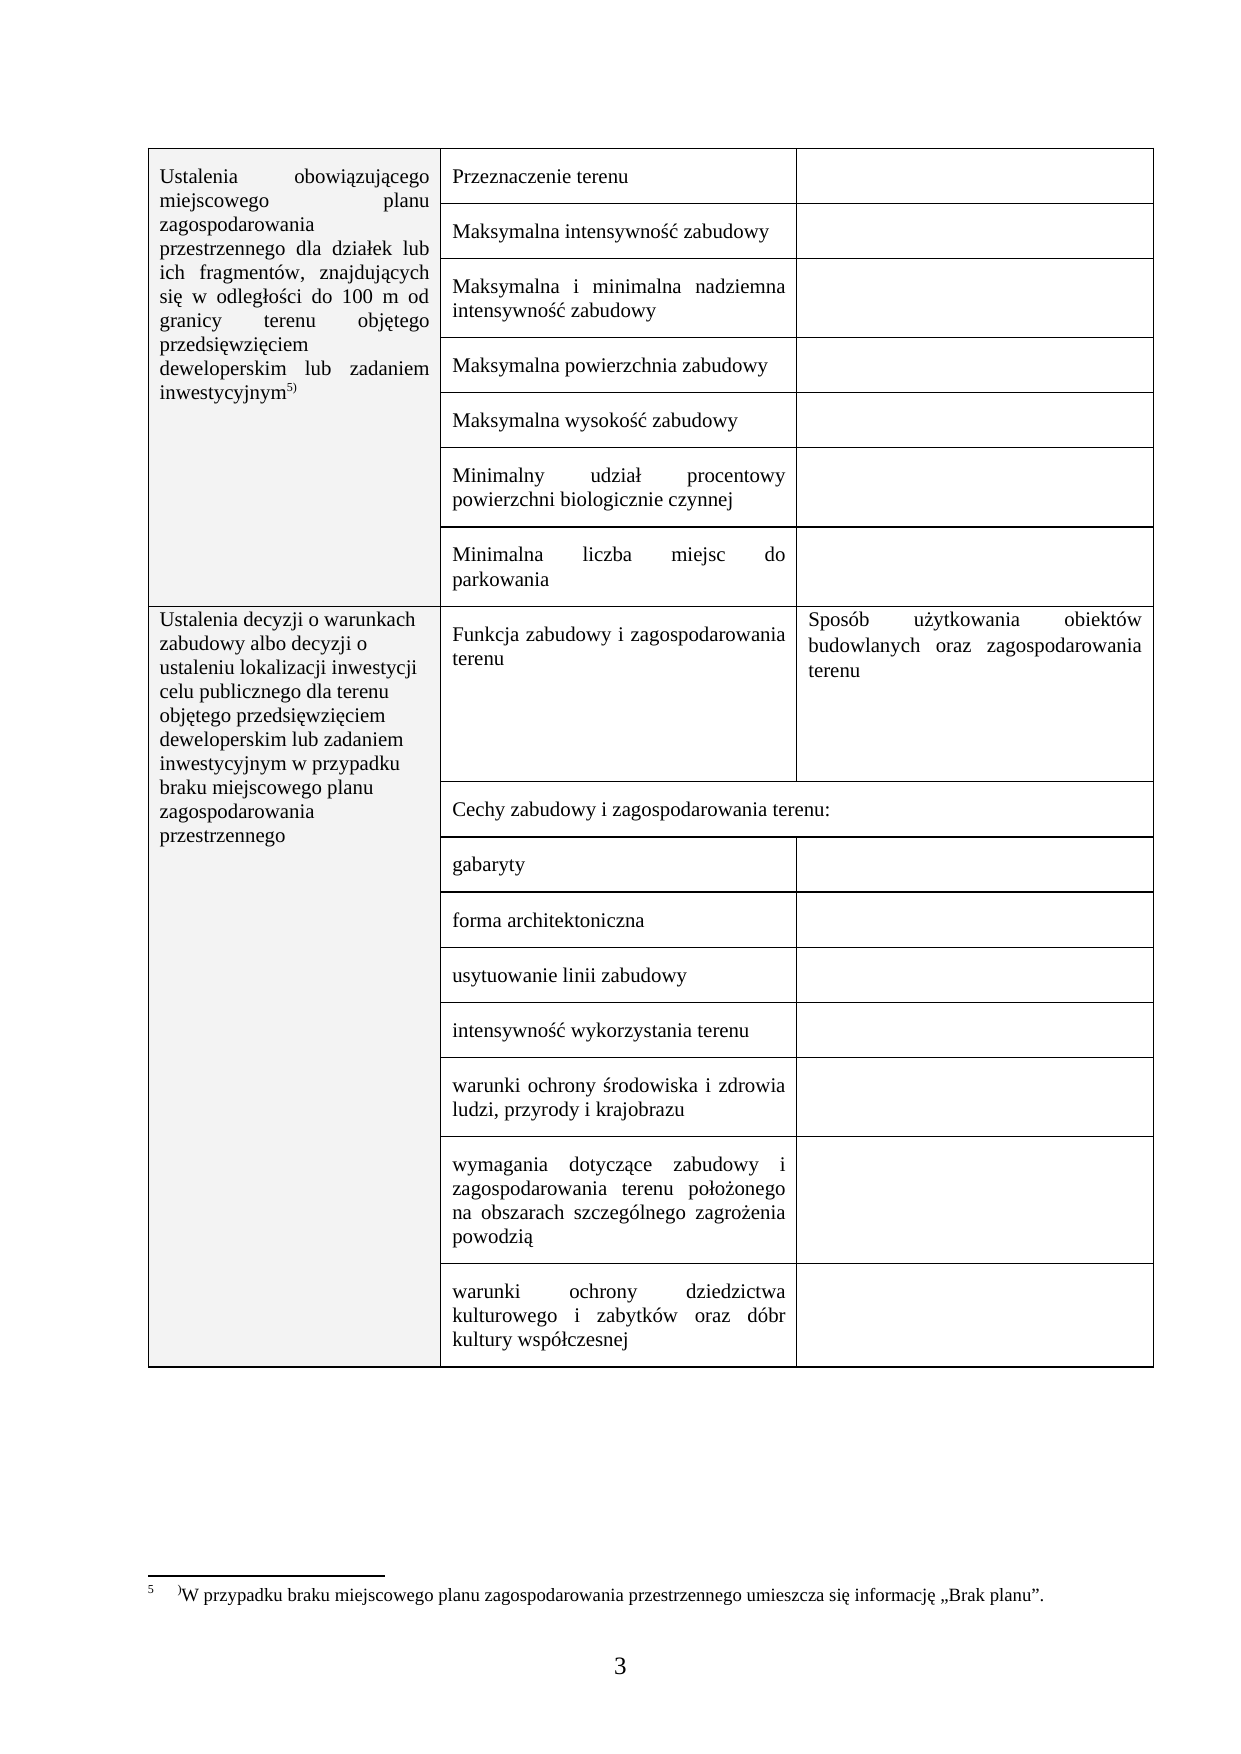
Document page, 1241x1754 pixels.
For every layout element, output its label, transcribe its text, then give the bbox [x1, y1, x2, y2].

table_cell forma architektoniczna [441, 893, 796, 947]
table_cell Minimalna liczba miejsc do parkowania [441, 528, 796, 606]
table_cell [797, 259, 1153, 337]
table_cell Maksymalna i minimalna nadziemna intensywność zabudowy [441, 259, 796, 337]
table_cell [797, 1003, 1153, 1057]
table_cell [797, 1058, 1153, 1136]
table_cell Funkcja zabudowy i zagospodarowania terenu [441, 607, 796, 781]
table_cell [797, 448, 1153, 526]
table_cell Przeznaczenie terenu [441, 149, 796, 203]
table_cell Maksymalna intensywność zabudowy [441, 204, 796, 258]
table_cell [797, 149, 1153, 203]
table_cell [797, 204, 1153, 258]
table_cell warunki ochrony środowiska i zdrowia ludzi, przyrody i krajobrazu [441, 1058, 796, 1136]
table_cell Sposób użytkowania obiektów budowlanych oraz zagospodarowania terenu [797, 607, 1153, 781]
table_cell Cechy zabudowy i zagospodarowania terenu: [441, 782, 1153, 836]
table_cell [797, 338, 1153, 392]
table_cell Minimalny udział procentowy powierzchni biologicznie czynnej [441, 448, 796, 526]
table_cell [797, 948, 1153, 1002]
table_cell [797, 1137, 1153, 1263]
table_cell Ustalenia decyzji o warunkach zabudowy albo decyzji o ustaleniu lokalizacji inwestycji celu publicznego dla terenu objętego przedsięwzięciem deweloperskim lub zadaniem inwestycyjnym w przypadku braku miejscowego planu zagospodarowania przestrzennego [149, 607, 440, 1366]
table_cell [797, 393, 1153, 447]
table_cell Ustalenia obowiązującego miejscowego planu zagospodarowania przestrzennego dla działek lub ich fragmentów, znajdujących się w odległości do 100 m od granicy terenu objętego przedsięwzięciem deweloperskim lub zadaniem inwestycyjnym) [149, 149, 440, 606]
table_cell gabaryty [441, 838, 796, 891]
table_cell [797, 838, 1153, 891]
table_cell usytuowanie linii zabudowy [441, 948, 796, 1002]
table_cell intensywność wykorzystania terenu [441, 1003, 796, 1057]
table_cell [797, 893, 1153, 947]
table_cell Maksymalna wysokość zabudowy [441, 393, 796, 447]
table_cell warunki ochrony dziedzictwa kulturowego i zabytków oraz dóbr kultury współczesnej [441, 1264, 796, 1366]
table_cell Maksymalna powierzchnia zabudowy [441, 338, 796, 392]
table_cell wymagania dotyczące zabudowy i zagospodarowania terenu położonego na obszarach szczególnego zagrożenia powodzią [441, 1137, 796, 1263]
table_cell [797, 528, 1153, 606]
table_cell [797, 1264, 1153, 1366]
